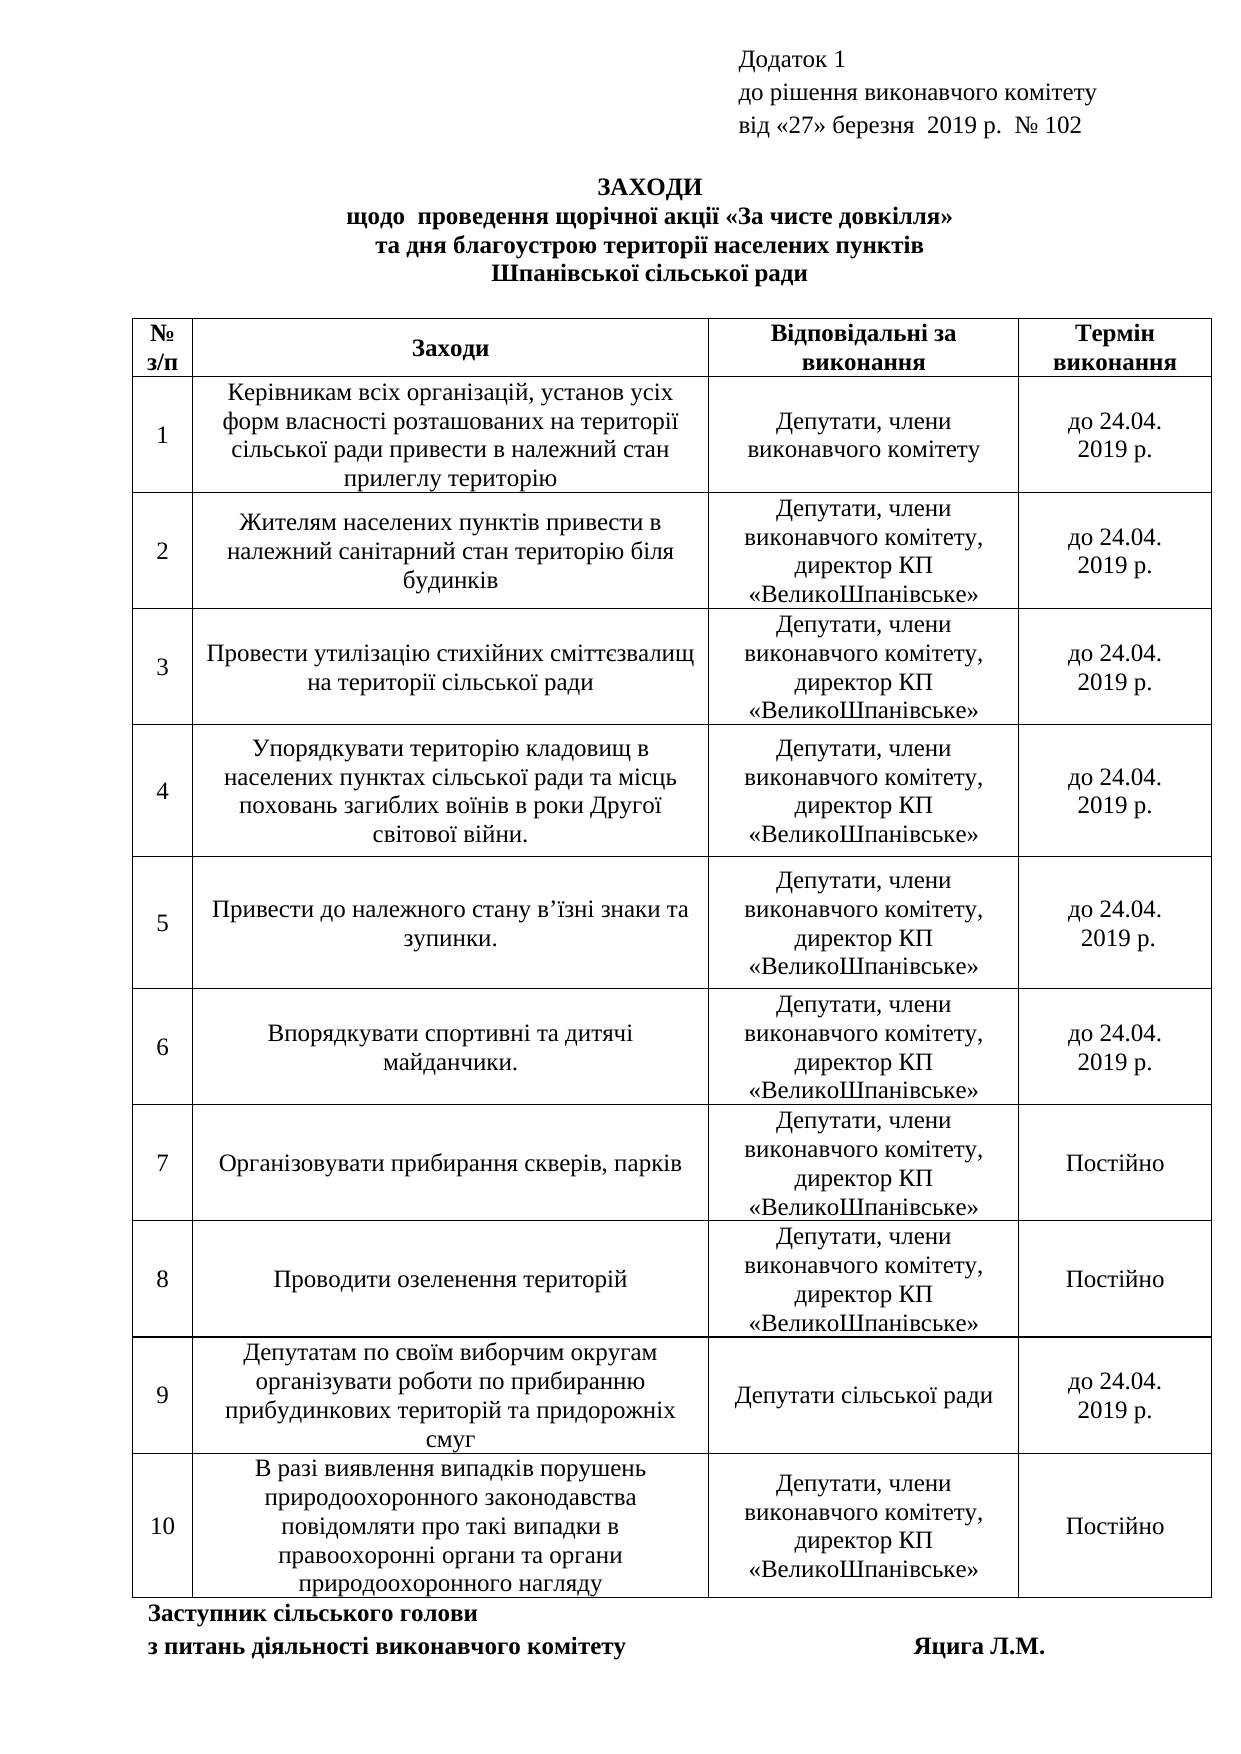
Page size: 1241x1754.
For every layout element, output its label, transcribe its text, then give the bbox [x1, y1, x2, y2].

text до рішення виконавчого комітету [738, 77, 1152, 106]
table_header Термін виконання [1019, 319, 1211, 376]
table_cell Депутати, члени виконавчого комітету, директор КП «ВеликоШпанівське» [709, 857, 1018, 988]
text щодо проведення щорічної акції «За чисте довкілля» [148, 201, 1152, 230]
table_cell Упорядкувати територію кладовищ в населених пунктах сільської ради та місць поховань загиблих воїнів в роки Другої світової війни. [193, 725, 708, 856]
table_cell Керівникам всіх організацій, установ усіх форм власності розташованих на території сільської ради привести в належний стан прилеглу територію [193, 377, 708, 492]
text Заступник сільського голови [148, 1598, 1152, 1627]
text з питань діяльності виконавчого комітету Яцига Л.М. [148, 1631, 1152, 1660]
table_cell Депутати, члени виконавчого комітету [709, 377, 1018, 492]
table_cell 10 [133, 1454, 192, 1597]
table_cell Депутати, члени виконавчого комітету, директор КП «ВеликоШпанівське» [709, 1221, 1018, 1336]
table_cell 3 [133, 609, 192, 724]
table_cell 9 [133, 1338, 192, 1452]
table_cell Депутати, члени виконавчого комітету, директор КП «ВеликоШпанівське» [709, 1454, 1018, 1597]
table_cell 5 [133, 857, 192, 988]
table_cell до 24.04. 2019 р. [1019, 609, 1211, 724]
table_cell Проводити озеленення територій [193, 1221, 708, 1336]
table_cell Депутати, члени виконавчого комітету, директор КП «ВеликоШпанівське» [709, 725, 1018, 856]
text Шпанівської сільської ради [148, 258, 1152, 287]
table_cell Депутати, члени виконавчого комітету, директор КП «ВеликоШпанівське» [709, 989, 1018, 1104]
table_cell 7 [133, 1105, 192, 1220]
table_cell Депутати, члени виконавчого комітету, директор КП «ВеликоШпанівське» [709, 1105, 1018, 1220]
table_cell до 24.04. 2019 р. [1019, 1338, 1211, 1452]
table_header № з/п [133, 319, 192, 376]
table_cell Організовувати прибирання скверів, парків [193, 1105, 708, 1220]
table_cell до 24.04. 2019 р. [1019, 857, 1211, 988]
table_cell Депутатам по своїм виборчим округам організувати роботи по прибиранню прибудинкових територій та придорожніх смуг [193, 1338, 708, 1452]
table_cell Провести утилізацію стихійних сміттєзвалищ на території сільської ради [193, 609, 708, 724]
table_cell Постійно [1019, 1105, 1211, 1220]
table_cell Депутати, члени виконавчого комітету, директор КП «ВеликоШпанівське» [709, 493, 1018, 608]
table_header Заходи [193, 319, 708, 376]
table_cell 1 [133, 377, 192, 492]
table_cell Постійно [1019, 1221, 1211, 1336]
table_cell 6 [133, 989, 192, 1104]
table_cell Жителям населених пунктів привести в належний санітарний стан територію біля будинків [193, 493, 708, 608]
table_cell до 24.04. 2019 р. [1019, 989, 1211, 1104]
table_cell до 24.04. 2019 р. [1019, 493, 1211, 608]
table_cell Депутати сільської ради [709, 1338, 1018, 1452]
table_cell до 24.04. 2019 р. [1019, 725, 1211, 856]
table_cell до 24.04. 2019 р. [1019, 377, 1211, 492]
table_cell Депутати, члени виконавчого комітету, директор КП «ВеликоШпанівське» [709, 609, 1018, 724]
text та дня благоустрою території населених пунктів [148, 230, 1152, 258]
table_header Відповідальні за виконання [709, 319, 1018, 376]
table_cell Впорядкувати спортивні та дитячі майданчики. [193, 989, 708, 1104]
text від «27» березня 2019 р. № 102 [738, 110, 1152, 139]
text Додаток 1 [738, 44, 1152, 73]
table_cell 4 [133, 725, 192, 856]
text ЗАХОДИ [148, 172, 1152, 201]
table_cell 2 [133, 493, 192, 608]
table_cell Постійно [1019, 1454, 1211, 1597]
table_cell 8 [133, 1221, 192, 1336]
table_cell В разі виявлення випадків порушень природоохоронного законодавства повідомляти про такі випадки в правоохоронні органи та органи природоохоронного нагляду [193, 1454, 708, 1597]
table_cell Привести до належного стану в’їзні знаки та зупинки. [193, 857, 708, 988]
